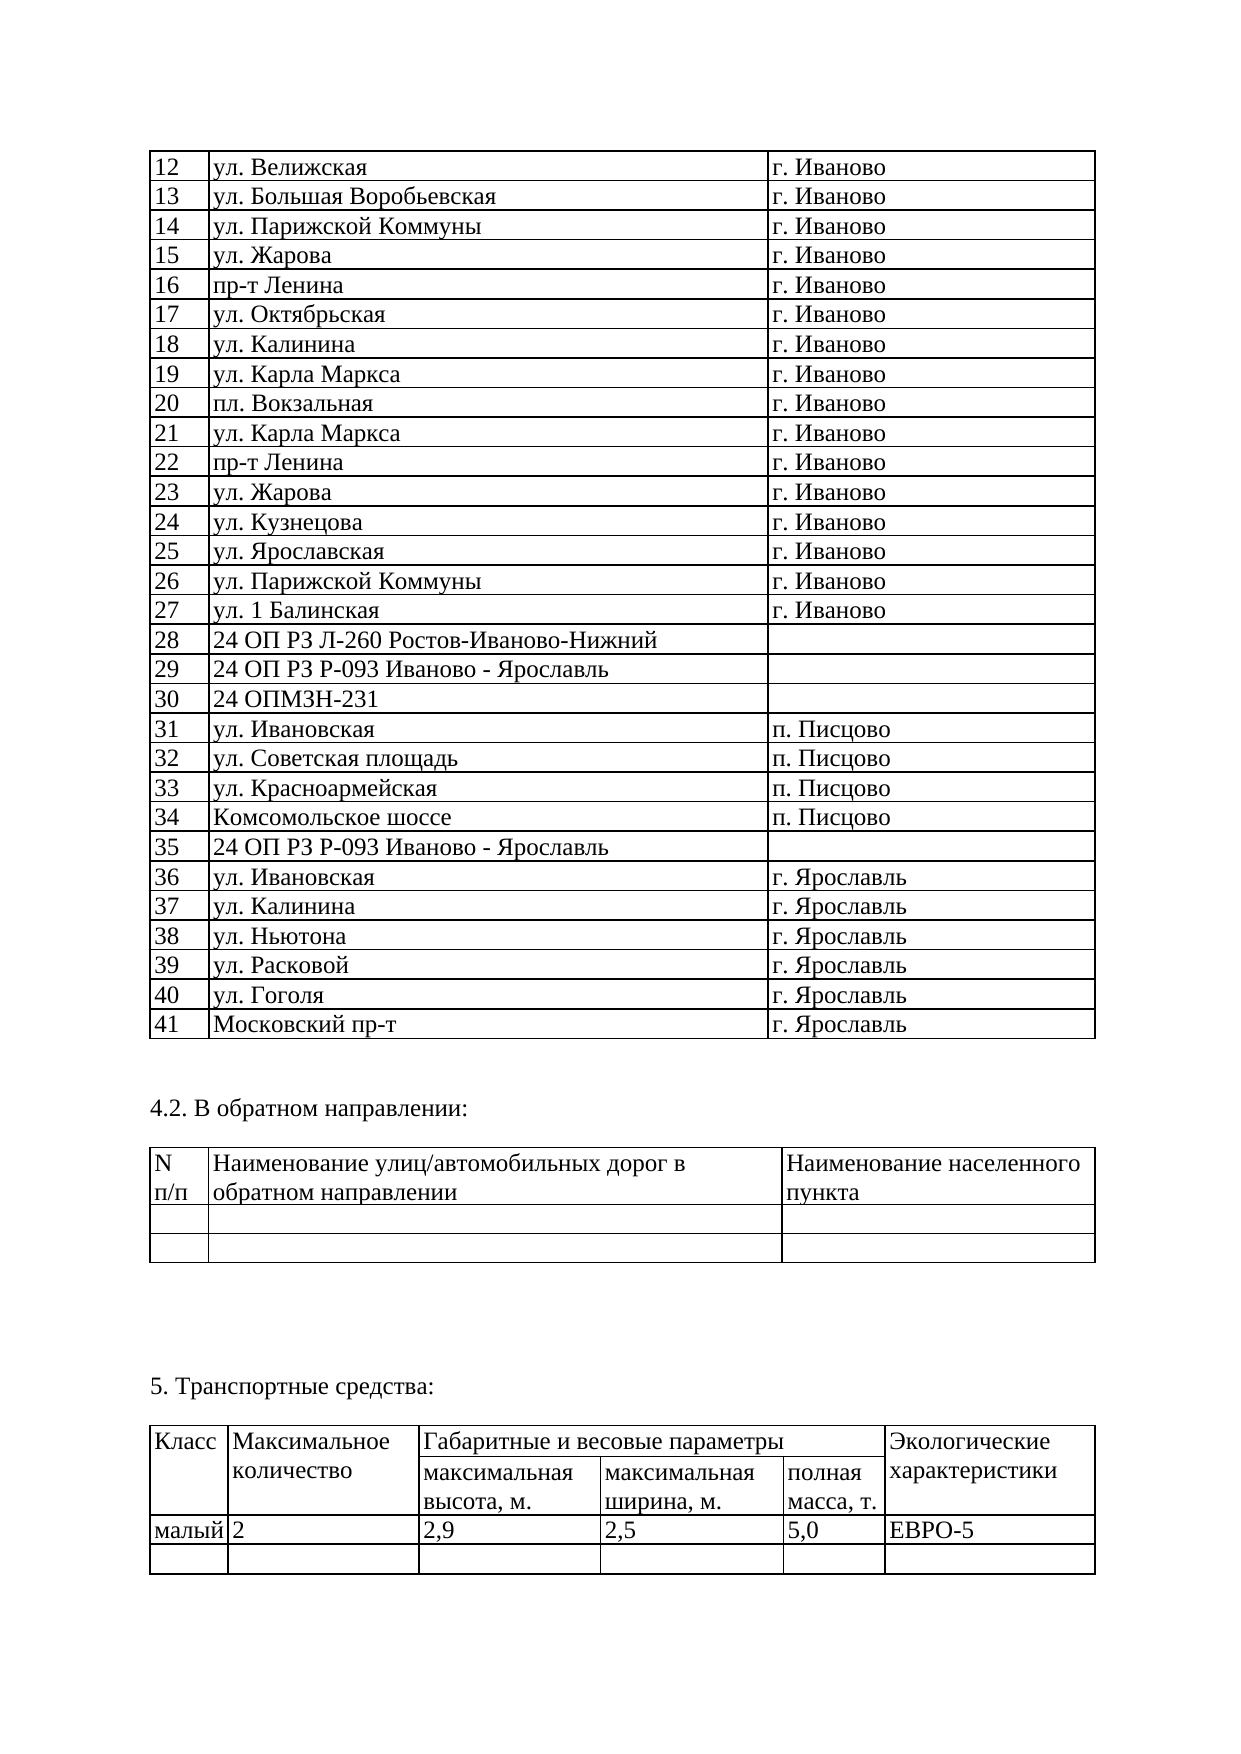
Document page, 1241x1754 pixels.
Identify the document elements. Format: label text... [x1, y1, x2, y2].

table_cell г. Иваново [769, 595, 1094, 623]
table_cell 24 ОП РЗ Р-093 Иваново - Ярославль [210, 655, 767, 682]
table_cell [229, 1545, 418, 1573]
table_cell пл. Вокзальная [210, 388, 767, 416]
table_cell 31 [151, 714, 208, 742]
table_cell пр-т Ленина [210, 447, 767, 475]
table_cell ЕВРО-5 [886, 1516, 1094, 1543]
table_header Максимальное количество [229, 1426, 418, 1514]
table_cell [601, 1545, 783, 1573]
table_cell 18 [151, 329, 208, 357]
table_cell ул. Гоголя [210, 980, 767, 1008]
table_cell 21 [151, 418, 208, 446]
table_cell [420, 1545, 600, 1573]
table_cell ул. Расковой [210, 950, 767, 978]
table_cell ул. Кузнецова [210, 507, 767, 534]
table_cell полная масса, т. [784, 1457, 884, 1514]
table_cell г. Иваново [769, 507, 1094, 534]
table_cell 24 [151, 507, 208, 534]
table_cell [784, 1545, 884, 1573]
table_cell 15 [151, 240, 208, 268]
table_cell 30 [151, 684, 208, 712]
table_cell 19 [151, 359, 208, 387]
table_cell максимальная высота, м. [420, 1457, 600, 1514]
table_cell 5,0 [784, 1516, 884, 1543]
table_cell г. Иваново [769, 566, 1094, 594]
table_cell 38 [151, 921, 208, 949]
table_cell 39 [151, 950, 208, 978]
table_cell г. Иваново [769, 447, 1094, 475]
table_cell максимальная ширина, м. [601, 1457, 783, 1514]
table_cell г. Иваново [769, 388, 1094, 416]
table_cell ул. Ивановская [210, 862, 767, 889]
table_cell [209, 1234, 781, 1262]
table_cell 40 [151, 980, 208, 1008]
table_cell ул. Советская площадь [210, 743, 767, 771]
table_cell 25 [151, 536, 208, 564]
table_cell г. Иваново [769, 536, 1094, 564]
table_cell пр-т Ленина [210, 270, 767, 298]
table_cell 41 [151, 1010, 208, 1037]
table_cell 12 [151, 152, 208, 179]
table_cell 34 [151, 802, 208, 830]
table_cell г. Иваново [769, 300, 1094, 327]
table_cell 32 [151, 743, 208, 771]
table_cell ул. Ивановская [210, 714, 767, 742]
table_cell 26 [151, 566, 208, 594]
table_cell 28 [151, 625, 208, 653]
table_cell 27 [151, 595, 208, 623]
table_cell г. Иваново [769, 418, 1094, 446]
table_cell ул. 1 Балинская [210, 595, 767, 623]
table_cell ул. Калинина [210, 891, 767, 919]
table_cell г. Иваново [769, 359, 1094, 387]
table_cell ул. Ньютона [210, 921, 767, 949]
table_cell 20 [151, 388, 208, 416]
table_cell 2 [229, 1516, 418, 1543]
table_cell г. Иваново [769, 152, 1094, 179]
table_cell ул. Парижской Коммуны [210, 566, 767, 594]
table_cell 35 [151, 832, 208, 860]
table_cell г. Ярославль [769, 950, 1094, 978]
table_cell 2,5 [601, 1516, 783, 1543]
table_cell [886, 1545, 1094, 1573]
table_cell 16 [151, 270, 208, 298]
table_cell 24 ОП РЗ Р-093 Иваново - Ярославль [210, 832, 767, 860]
table_cell 22 [151, 447, 208, 475]
table_cell ул. Большая Воробьевская [210, 181, 767, 209]
table_cell 36 [151, 862, 208, 889]
table_cell г. Ярославль [769, 921, 1094, 949]
table_cell [783, 1234, 1094, 1262]
table_header Наименование улиц/автомобильных дорог в обратном направлении [209, 1148, 781, 1203]
table_cell г. Иваново [769, 211, 1094, 239]
table_cell 33 [151, 773, 208, 801]
table_cell ул. Ярославская [210, 536, 767, 564]
table_cell п. Писцово [769, 743, 1094, 771]
table_cell 37 [151, 891, 208, 919]
table_cell п. Писцово [769, 802, 1094, 830]
table_cell ул. Калинина [210, 329, 767, 357]
table_cell 2,9 [420, 1516, 600, 1543]
table_cell [151, 1205, 208, 1233]
table_cell ул. Карла Маркса [210, 359, 767, 387]
table_cell ул. Парижской Коммуны [210, 211, 767, 239]
table_cell г. Ярославль [769, 1010, 1094, 1037]
text 4.2. В обратном направлении: [150, 1093, 1090, 1122]
table_cell г. Ярославль [769, 891, 1094, 919]
table_cell 24 ОП РЗ Л-260 Ростов-Иваново-Нижний Новгород [210, 625, 767, 653]
table_cell [769, 684, 1094, 712]
table_cell 14 [151, 211, 208, 239]
table_cell ул. Жарова [210, 240, 767, 268]
table_cell [769, 832, 1094, 860]
table_cell ул. Велижская [210, 152, 767, 179]
table_cell ул. Красноармейская [210, 773, 767, 801]
table_cell г. Ярославль [769, 980, 1094, 1008]
table_cell п. Писцово [769, 714, 1094, 742]
table_cell [151, 1234, 208, 1262]
table_cell 17 [151, 300, 208, 327]
table_cell п. Писцово [769, 773, 1094, 801]
table_cell Московский пр-т [210, 1010, 767, 1037]
table_cell г. Иваново [769, 181, 1094, 209]
table_cell малый [151, 1516, 227, 1543]
table_cell 23 [151, 477, 208, 505]
text 5. Транспортные средства: [150, 1371, 1090, 1399]
table_header Экологические характеристики [886, 1426, 1094, 1514]
table_header Наименование населенного пункта [783, 1148, 1094, 1203]
table_cell [783, 1205, 1094, 1233]
table_cell г. Иваново [769, 329, 1094, 357]
table_cell [209, 1205, 781, 1233]
table_header N п/п [151, 1148, 208, 1203]
table_cell [769, 655, 1094, 682]
table_cell ул. Октябрьская [210, 300, 767, 327]
table_cell ул. Карла Маркса [210, 418, 767, 446]
table_cell 29 [151, 655, 208, 682]
table_cell г. Иваново [769, 240, 1094, 268]
table_cell 13 [151, 181, 208, 209]
table_cell г. Иваново [769, 477, 1094, 505]
table_header Класс [151, 1426, 227, 1514]
table_cell г. Ярославль [769, 862, 1094, 889]
table_header Габаритные и весовые параметры [420, 1426, 884, 1456]
table_cell Комсомольское шоссе [210, 802, 767, 830]
table_cell г. Иваново [769, 270, 1094, 298]
table_cell 24 ОПМЗН-231 [210, 684, 767, 712]
table_cell [769, 625, 1094, 653]
table_cell ул. Жарова [210, 477, 767, 505]
table_cell [151, 1545, 227, 1573]
